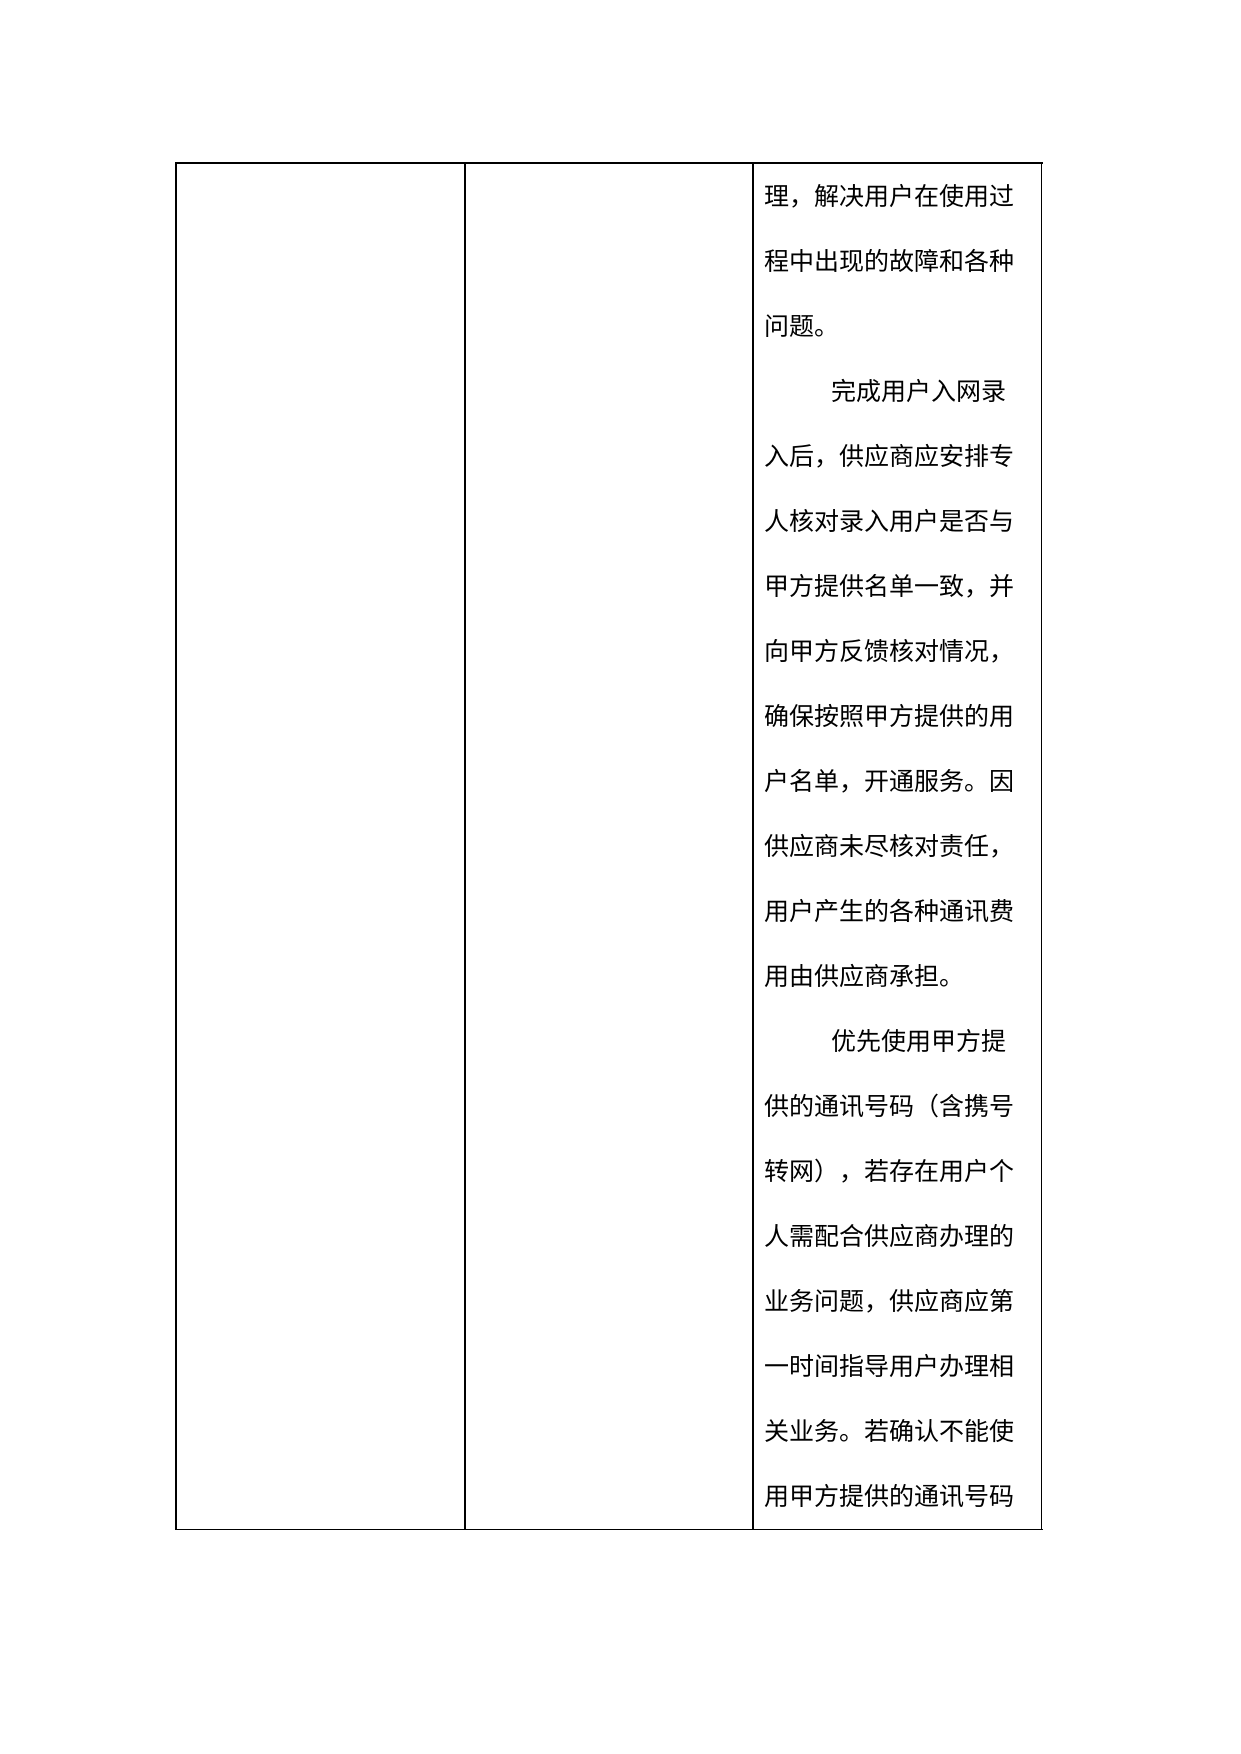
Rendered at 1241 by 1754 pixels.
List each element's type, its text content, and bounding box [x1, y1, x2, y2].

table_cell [754, 164, 1041, 1528]
table_cell 1 [177, 164, 464, 1528]
table_cell [466, 164, 752, 1528]
